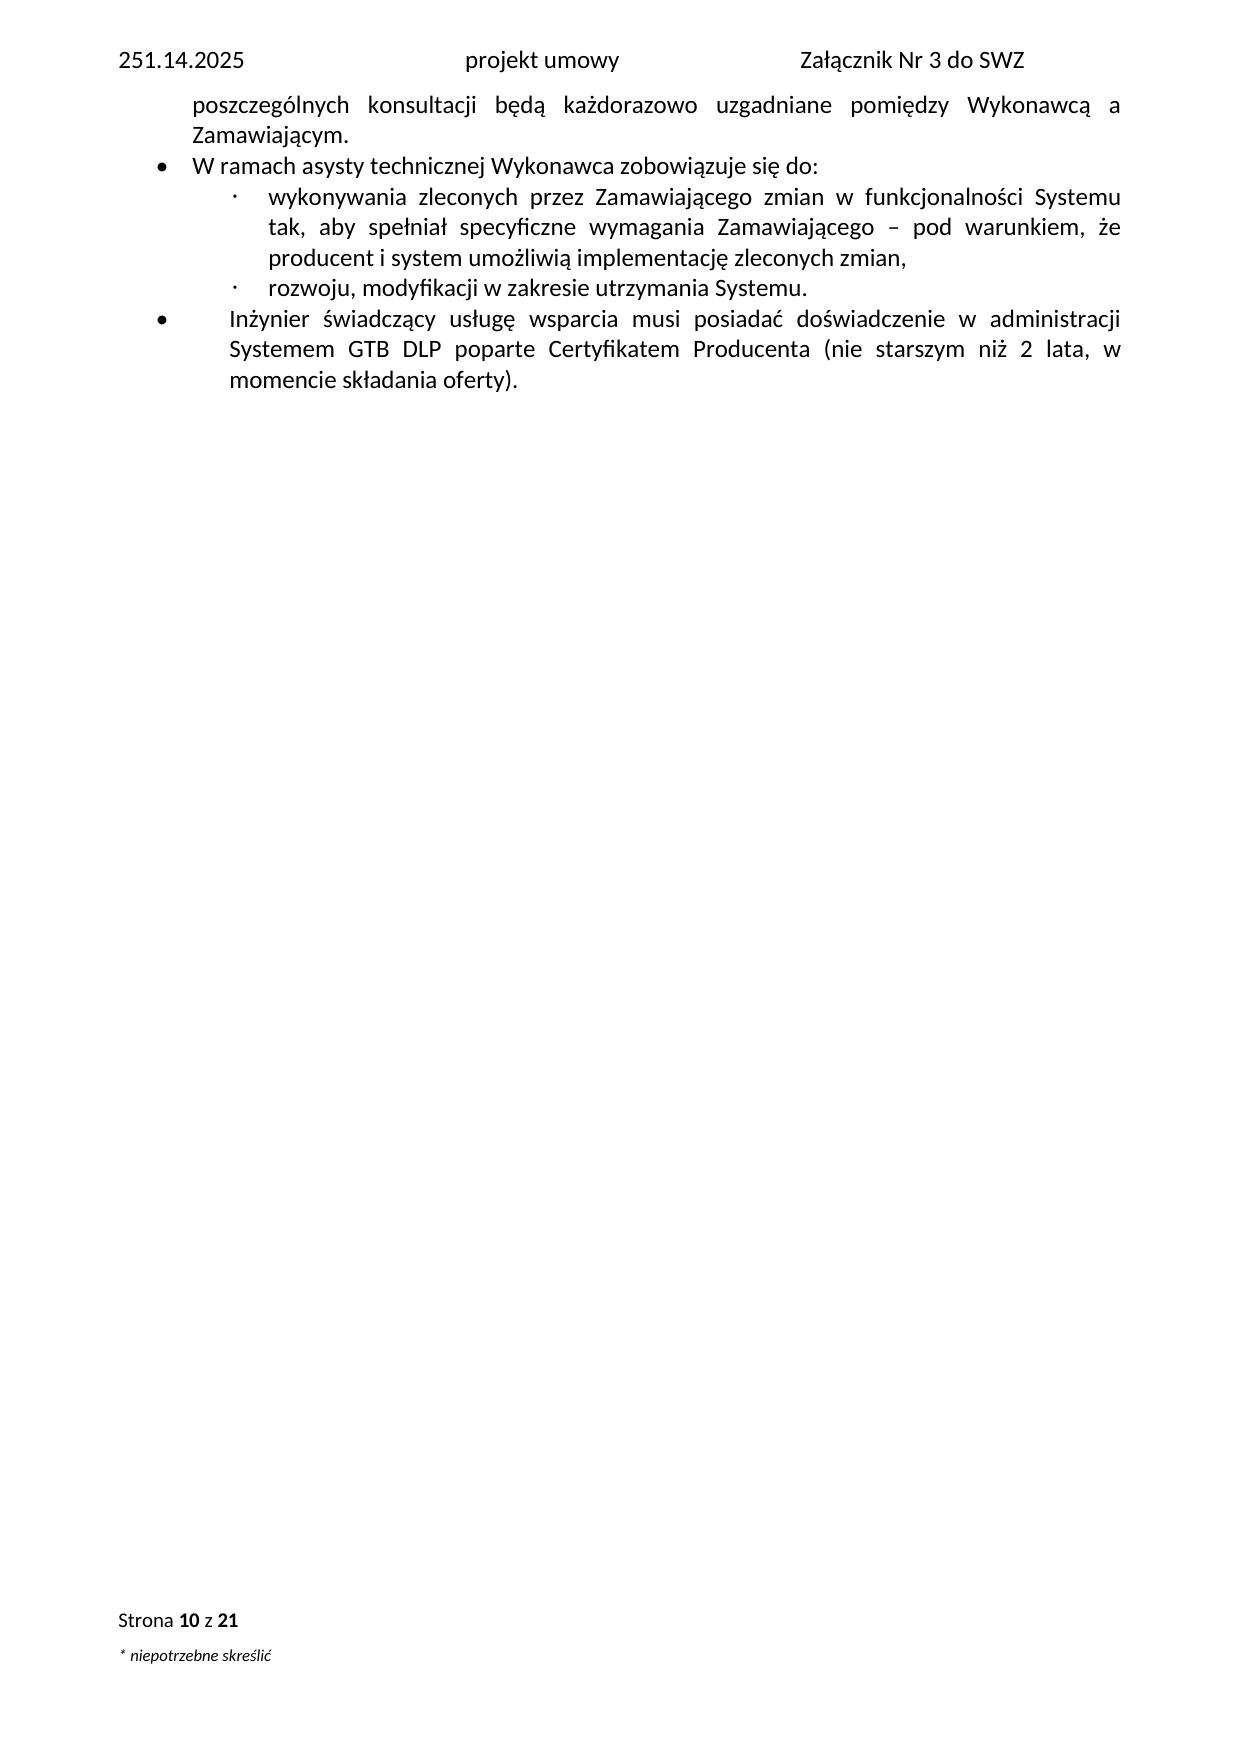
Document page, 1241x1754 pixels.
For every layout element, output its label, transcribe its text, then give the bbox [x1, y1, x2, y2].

list W ramach asysty technicznej Wykonawca zobowiązuje się do: [156, 150, 1122, 181]
list Inżynier świadczący usługę wsparcia musi posiadać doświadczenie w administracji Systemem GTB DLP poparte Certyfikatem Producenta (nie starszym niż 2 lata, w momencie składania oferty). [156, 303, 1122, 394]
list rozwoju, modyfikacji w zakresie utrzymania Systemu. [231, 272, 1122, 303]
list wykonywania zleconych przez Zamawiającego zmian w funkcjonalności Systemu tak, aby spełniał specyficzne wymagania Zamawiającego – pod warunkiem, że producent i system umożliwią implementację zleconych zmian, [231, 181, 1122, 272]
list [156, 89, 1122, 150]
